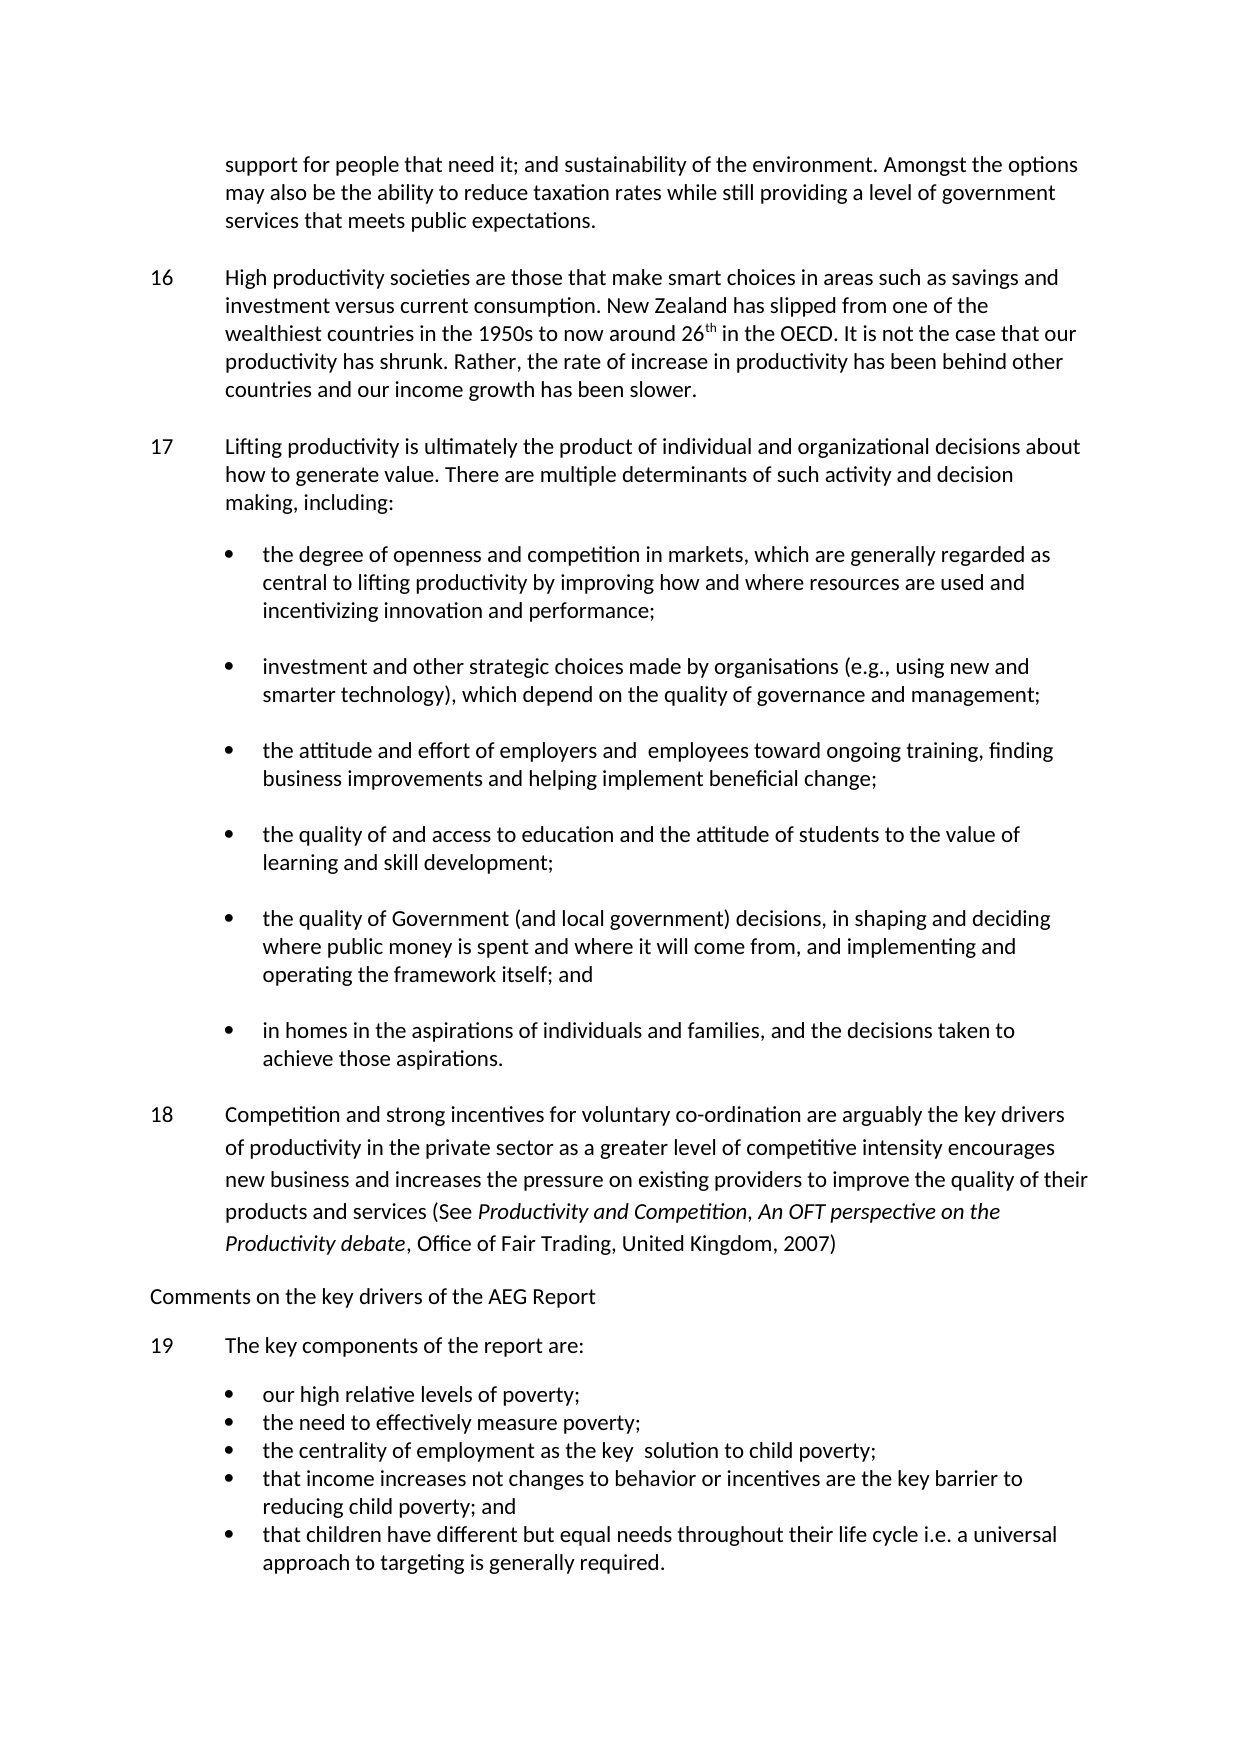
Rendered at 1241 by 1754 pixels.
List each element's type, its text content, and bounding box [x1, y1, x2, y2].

list the attitude and effort of employers and employees toward ongoing training, finding business improvements and helping implement beneficial change; [225, 736, 1090, 820]
list investment and other strategic choices made by organisations (e.g., using new and smarter technology), which depend on the quality of governance and management; [225, 652, 1090, 736]
list in homes in the aspirations of individuals and families, and the decisions taken to achieve those aspirations. [225, 1016, 1090, 1072]
text 19 The key components of the report are: [150, 1331, 1090, 1359]
list our high relative levels of poverty; [225, 1380, 1090, 1408]
list the degree of openness and competition in markets, which are generally regarded as central to lifting productivity by improving how and where resources are used and incentivizing innovation and performance; [225, 540, 1090, 652]
list the need to effectively measure poverty; [225, 1408, 1090, 1436]
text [150, 150, 1090, 234]
list the quality of and access to education and the attitude of students to the value of learning and skill development; [225, 820, 1090, 904]
list that children have different but equal needs throughout their life cycle i.e. a universal approach to targeting is generally required. [225, 1520, 1090, 1576]
list the quality of Government (and local government) decisions, in shaping and deciding where public money is spent and where it will come from, and implementing and operating the framework itself; and [225, 904, 1090, 1016]
list that income increases not changes to behavior or incentives are the key barrier to reducing child poverty; and [225, 1464, 1090, 1520]
text Comments on the key drivers of the AEG Report [150, 1282, 1090, 1310]
text 18 Competition and strong incentives for voluntary co-ordination are arguably the key drivers of productivity in the private sector as a greater level of competitive intensity encourages new business and increases the pressure on existing providers to improve the quality of their products and services (See Productivity and Competition, An OFT perspective on the Productivity debate, Office of Fair Trading, United Kingdom, 2007) [150, 1100, 1090, 1257]
list the centrality of employment as the key solution to child poverty; [225, 1436, 1090, 1464]
text 16 High productivity societies are those that make smart choices in areas such as savings and investment versus current consumption. New Zealand has slipped from one of the wealthiest countries in the 1950s to now around 26th in the OECD. It is not the case that our productivity has shrunk. Rather, the rate of increase in productivity has been behind other countries and our income growth has been slower. [150, 263, 1090, 403]
text 17 Lifting productivity is ultimately the product of individual and organizational decisions about how to generate value. There are multiple determinants of such activity and decision making, including: [150, 432, 1090, 517]
